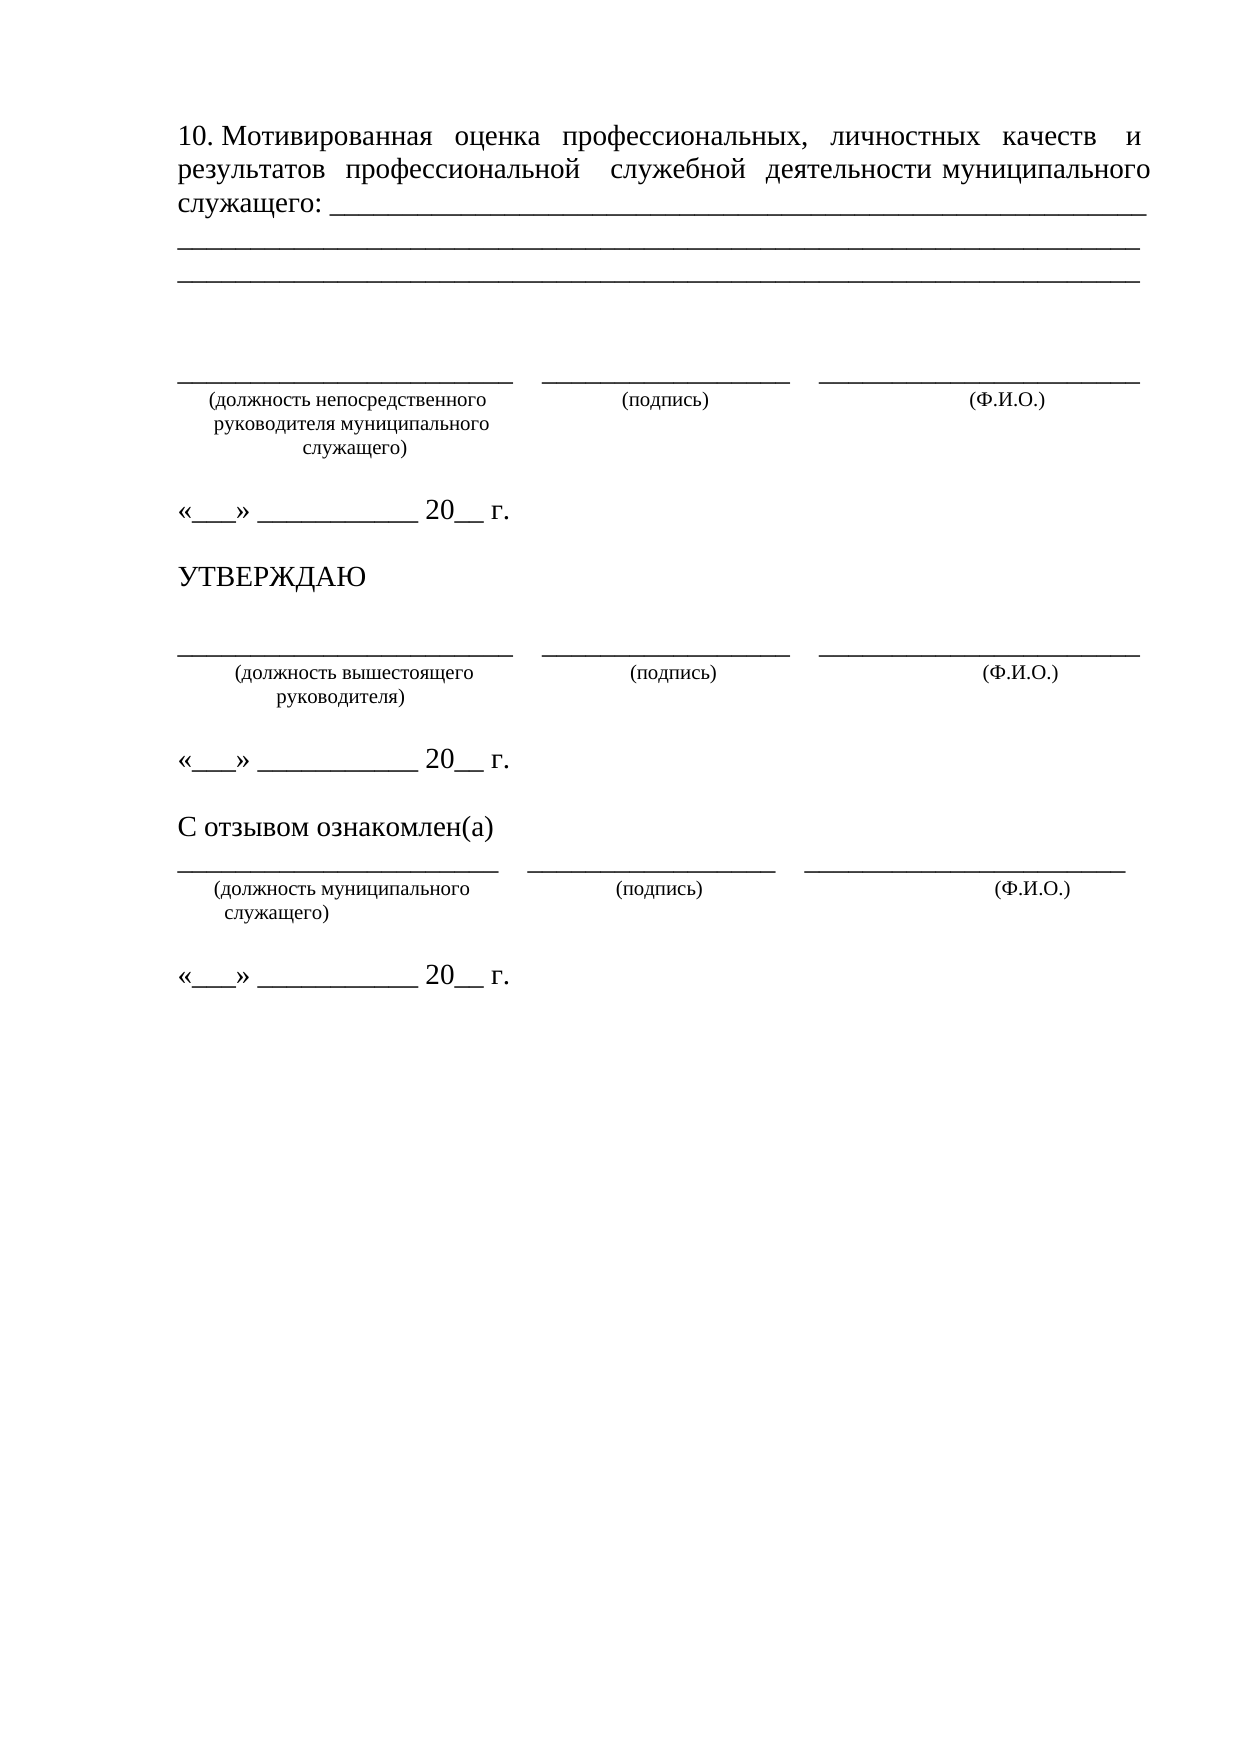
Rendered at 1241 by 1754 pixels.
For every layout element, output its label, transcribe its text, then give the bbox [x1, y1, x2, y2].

text УТВЕРЖДАЮ [177, 559, 1152, 593]
text 10. Мотивированная оценка профессиональных, личностных качеств и [177, 118, 1152, 152]
text ______________________ _________________ ______________________ [177, 842, 1152, 876]
text руководителя) [177, 684, 1152, 708]
text (должность непосредственного (подпись) (Ф.И.О.) [177, 386, 1152, 411]
text (должность вышестоящего (подпись) (Ф.И.О.) [177, 660, 1152, 684]
text С отзывом ознакомлен(а) [177, 809, 1152, 842]
text результатов профессиональной служебной деятельности муниципального служащего: ________________________________________________________ [177, 152, 1152, 219]
text «___» ___________ 20__ г. [177, 742, 1152, 775]
text ____________________________________________________________________________________________________________________________________ [177, 219, 1152, 286]
text служащего) [177, 900, 1152, 924]
text (должность муниципального (подпись) (Ф.И.О.) [177, 876, 1152, 900]
text «___» ___________ 20__ г. [177, 492, 1152, 526]
text служащего) [177, 434, 1152, 459]
text «___» ___________ 20__ г. [177, 957, 1152, 991]
text руководителя муниципального [177, 411, 1152, 434]
text _______________________ _________________ ______________________ [177, 626, 1152, 660]
text _______________________ _________________ ______________________ [177, 353, 1152, 386]
